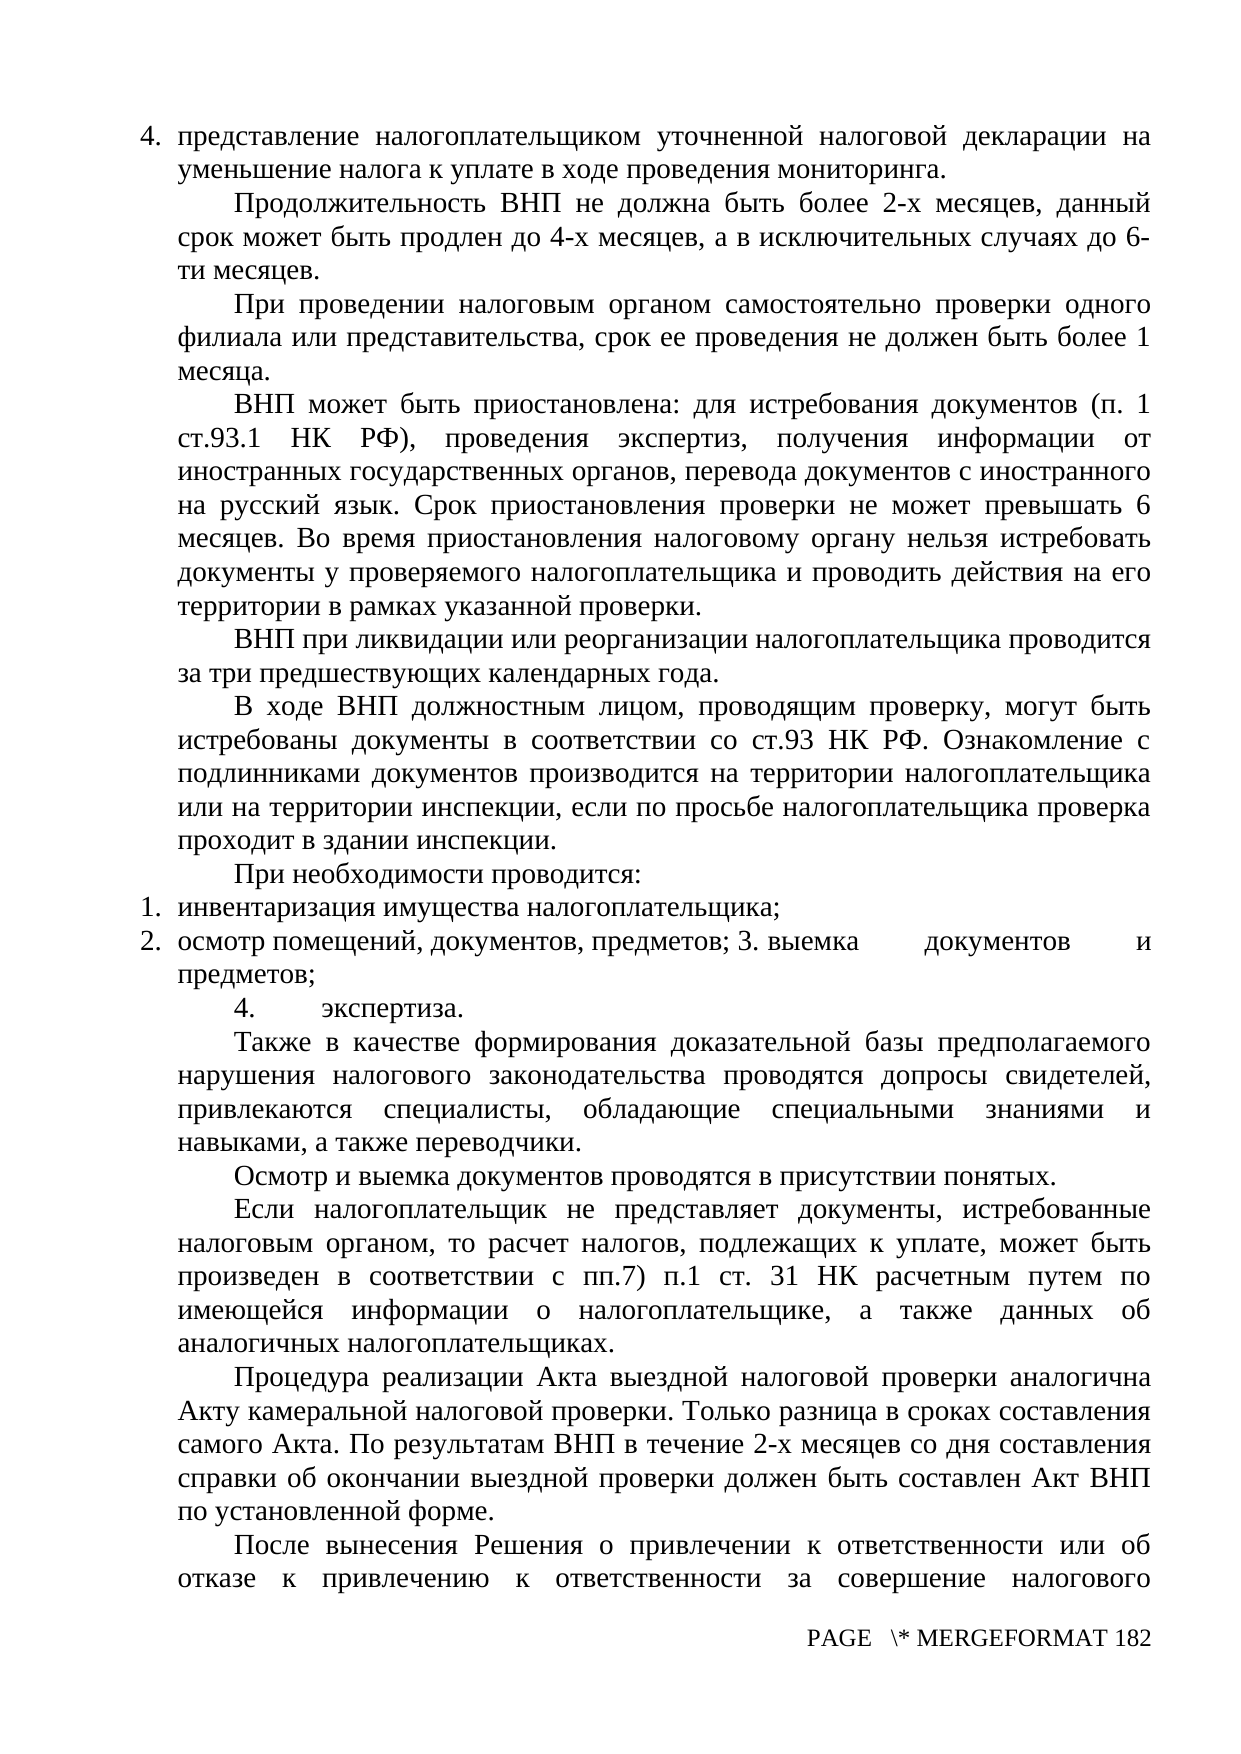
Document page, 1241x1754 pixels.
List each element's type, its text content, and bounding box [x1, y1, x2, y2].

list осмотр помещений, документов, предметов; 3. выемка документов и предметов; [140, 923, 1152, 990]
text 4. экспертиза. [177, 990, 1152, 1024]
text ВНП при ликвидации или реорганизации налогоплательщика проводится за три предшествующих календарных года. [177, 621, 1152, 688]
list инвентаризация имущества налогоплательщика; [140, 889, 1152, 923]
text При необходимости проводится: [177, 856, 1152, 889]
text ВНП может быть приостановлена: для истребования документов (п. 1 ст.93.1 НК РФ), проведения экспертиз, получения информации от иностранных государственных органов, перевода документов с иностранного на русский язык. Срок приостановления проверки не может превышать 6 месяцев. Во время приостановления налоговому органу нельзя истребовать документы у проверяемого налогоплательщика и проводить действия на его территории в рамках указанной проверки. [177, 386, 1152, 621]
text Осмотр и выемка документов проводятся в присутствии понятых. [177, 1158, 1152, 1191]
text Если налогоплательщик не представляет документы, истребованные налоговым органом, то расчет налогов, подлежащих к уплате, может быть произведен в соответствии с пп.7) п.1 ст. 31 НК расчетным путем по имеющейся информации о налогоплательщике, а также данных об аналогичных налогоплательщиках. [177, 1191, 1152, 1359]
text Также в качестве формирования доказательной базы предполагаемого нарушения налогового законодательства проводятся допросы свидетелей, привлекаются специалисты, обладающие специальными знаниями и навыками, а также переводчики. [177, 1024, 1152, 1158]
text Продолжительность ВНП не должна быть более 2-х месяцев, данный срок может быть продлен до 4-х месяцев, а в исключительных случаях до 6-ти месяцев. [177, 185, 1152, 286]
text В ходе ВНП должностным лицом, проводящим проверку, могут быть истребованы документы в соответствии со ст.93 НК РФ. Ознакомление с подлинниками документов производится на территории налогоплательщика или на территории инспекции, если по просьбе налогоплательщика проверка проходит в здании инспекции. [177, 688, 1152, 856]
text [177, 1527, 1152, 1594]
text Процедура реализации Акта выездной налоговой проверки аналогична Акту камеральной налоговой проверки. Только разница в сроках составления самого Акта. По результатам ВНП в течение 2-х месяцев со дня составления справки об окончании выездной проверки должен быть составлен Акт ВНП по установленной форме. [177, 1359, 1152, 1527]
list представление налогоплательщиком уточненной налоговой декларации на уменьшение налога к уплате в ходе проведения мониторинга. [140, 118, 1152, 185]
text При проведении налоговым органом самостоятельно проверки одного филиала или представительства, срок ее проведения не должен быть более 1 месяца. [177, 286, 1152, 386]
